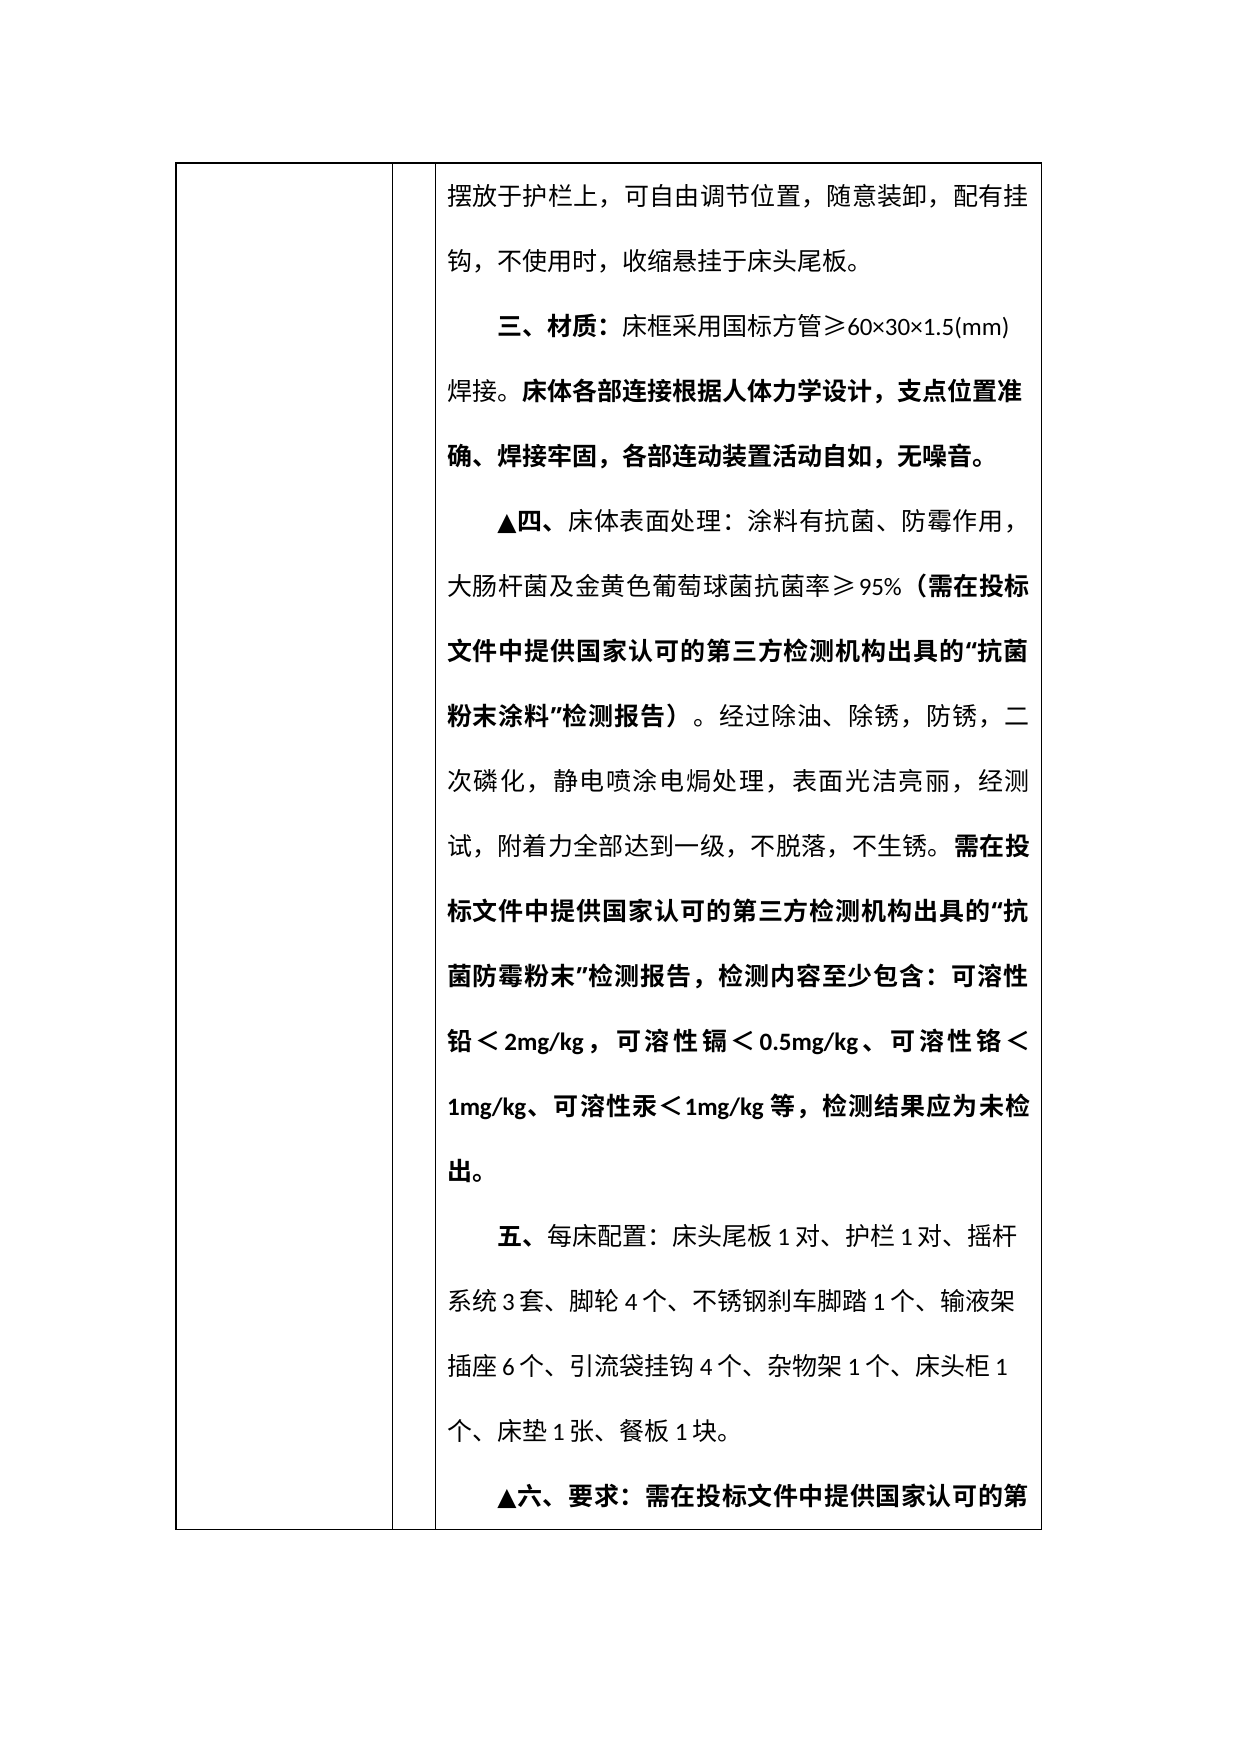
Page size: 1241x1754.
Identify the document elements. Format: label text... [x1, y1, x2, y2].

table_cell 1 [393, 164, 435, 1528]
table_cell [177, 164, 392, 1528]
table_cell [436, 164, 1041, 1528]
